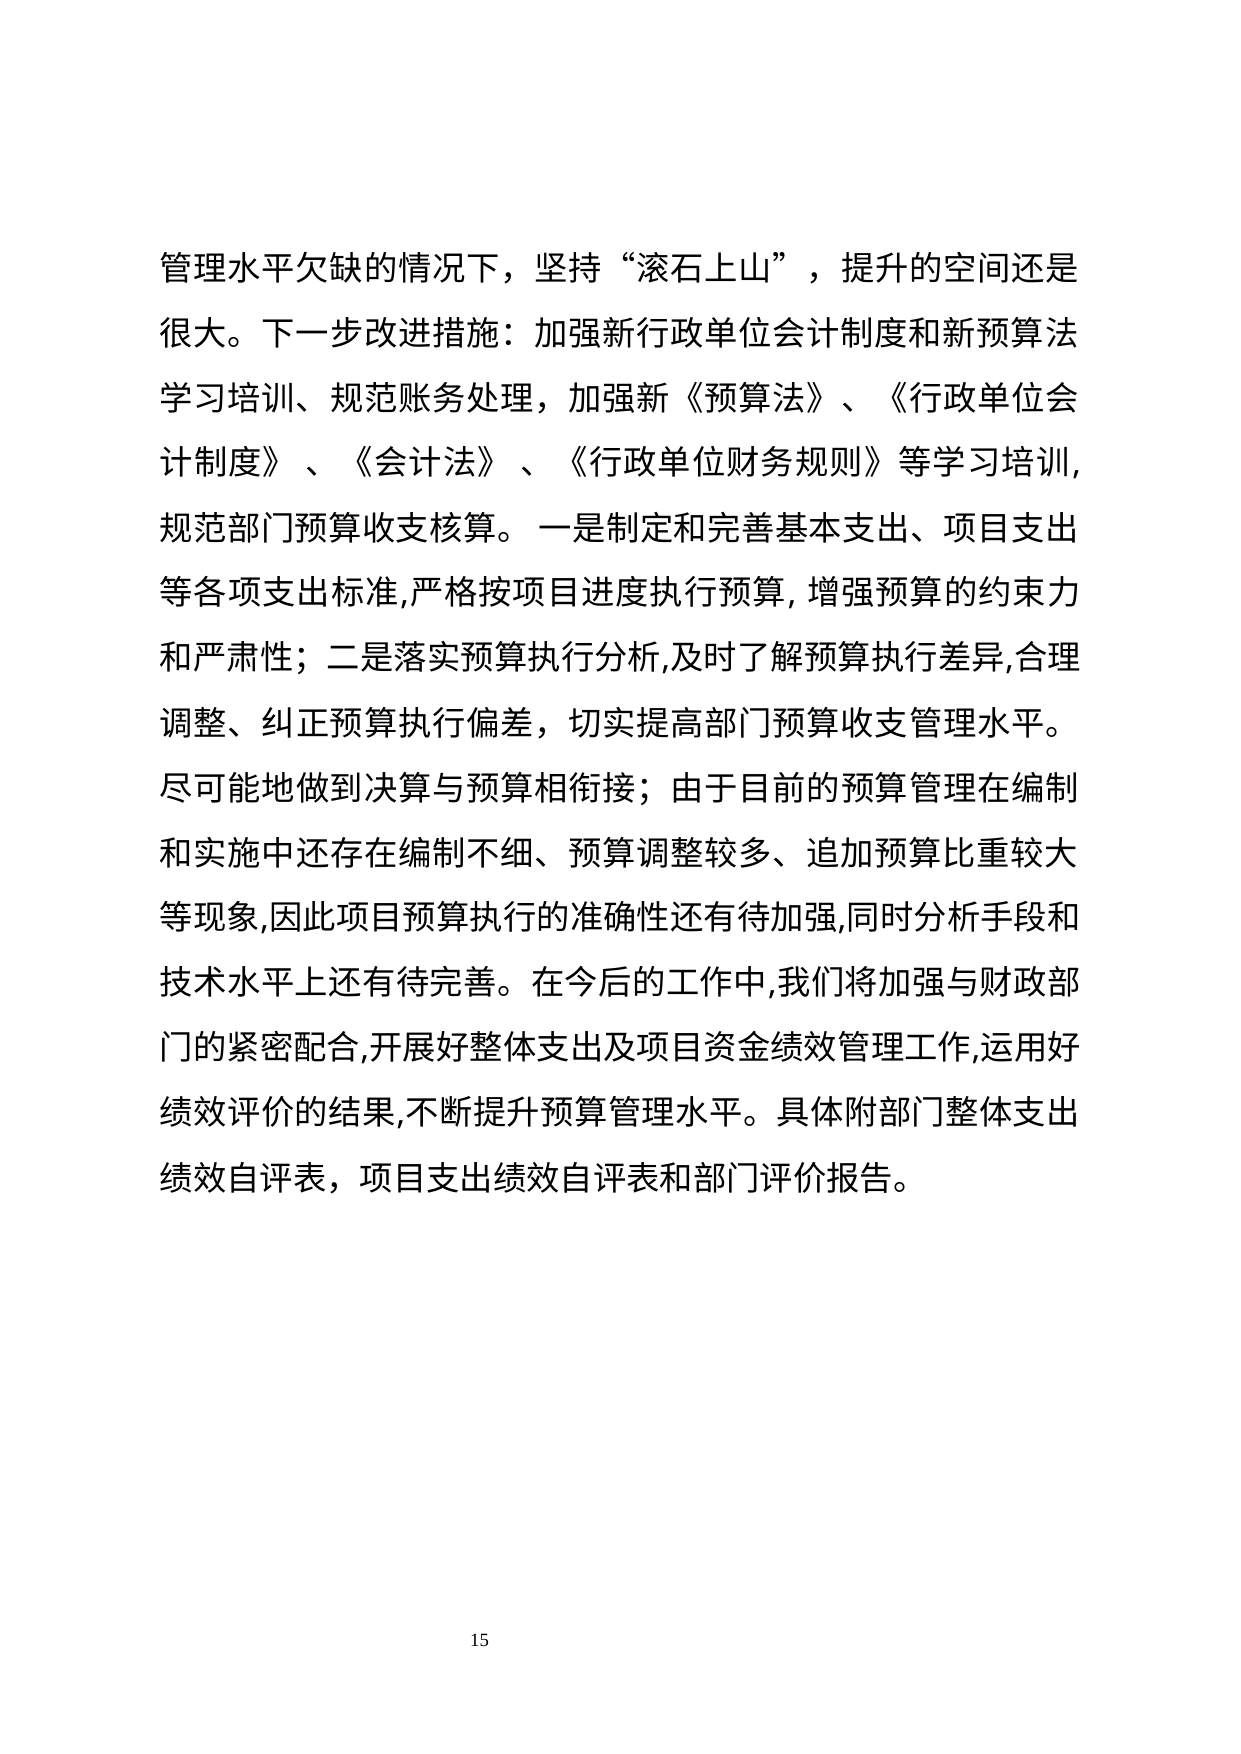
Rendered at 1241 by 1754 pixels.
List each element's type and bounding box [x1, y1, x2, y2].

text [159, 233, 1081, 1208]
